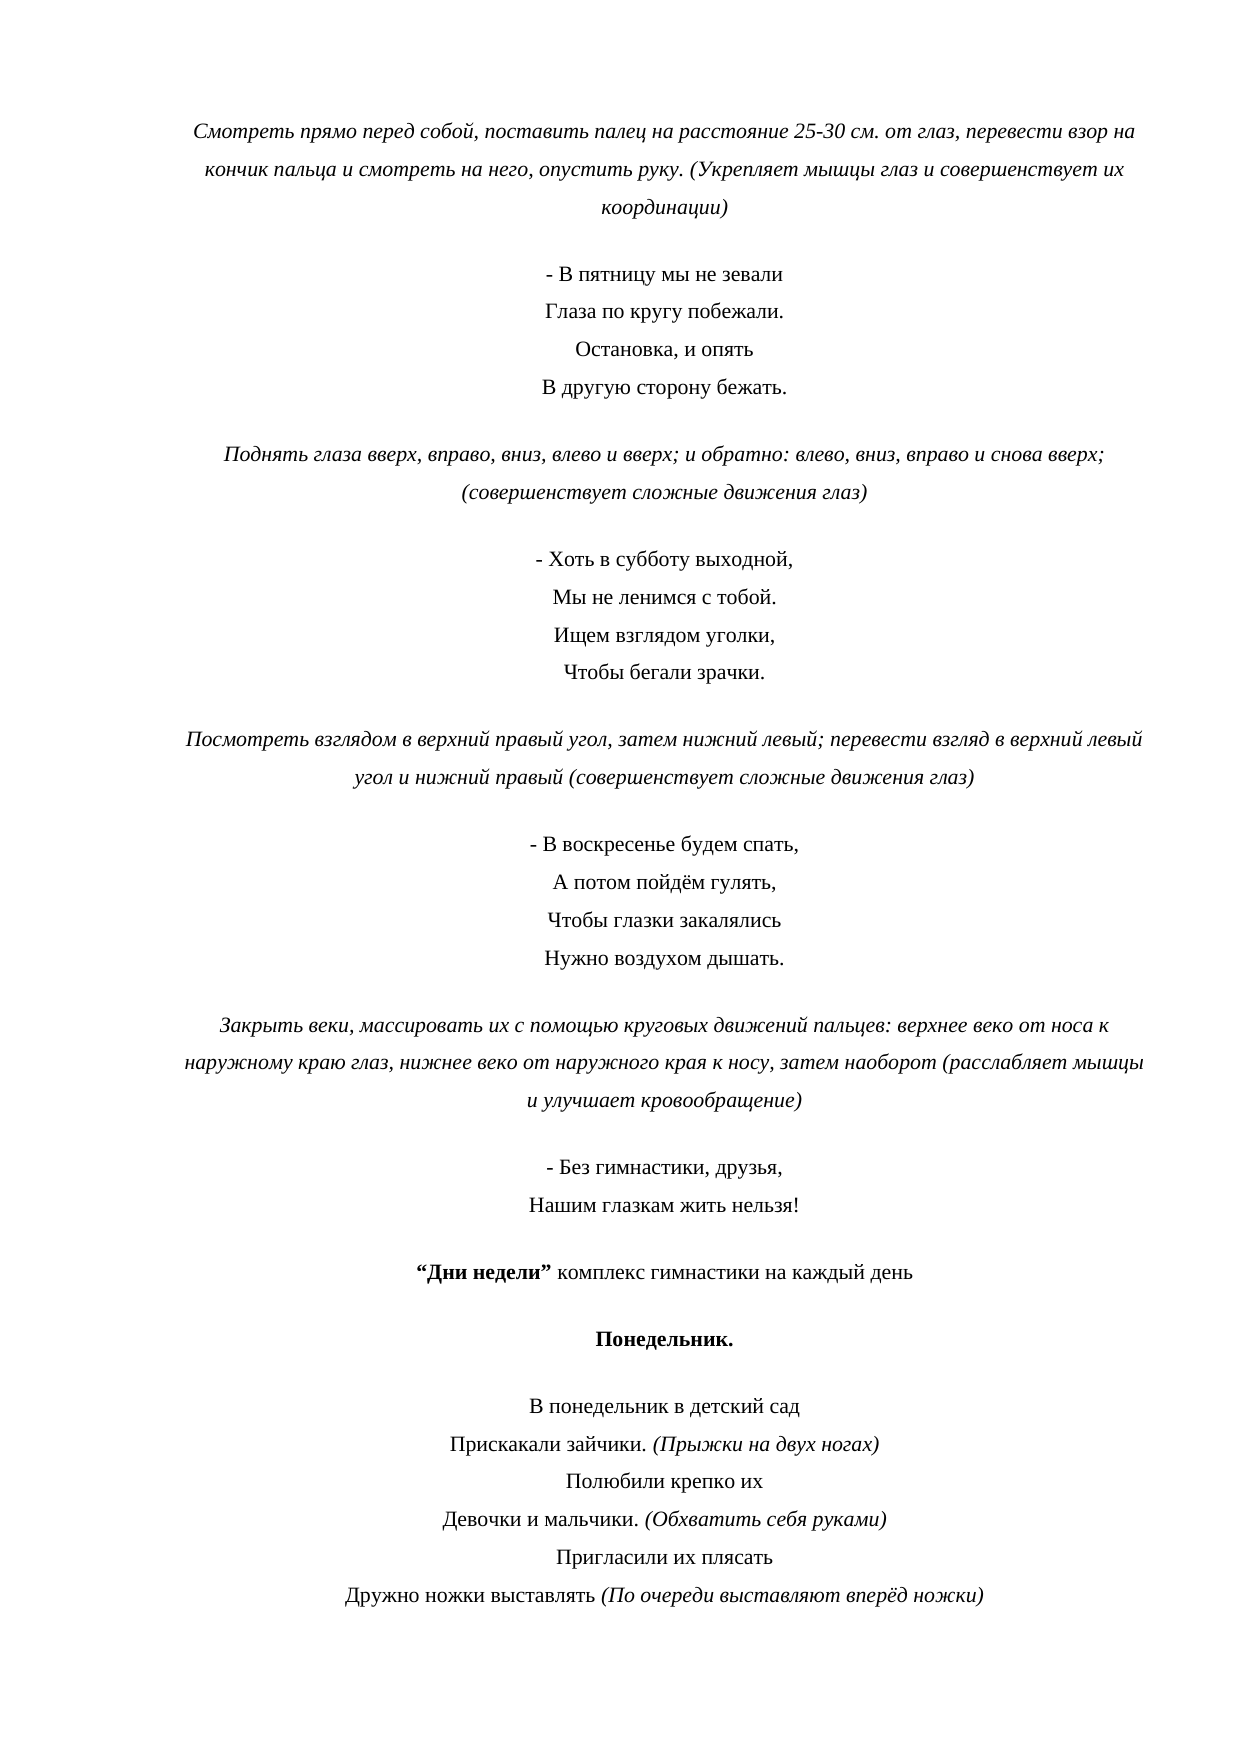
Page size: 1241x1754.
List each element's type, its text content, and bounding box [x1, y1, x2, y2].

text - Без гимнастики, друзья, Нашим глазкам жить нельзя! [177, 1154, 1152, 1217]
text - Хоть в субботу выходной, Мы не ленимся с тобой. Ищем взглядом уголки, Чтобы бегали зрачки. [177, 546, 1152, 684]
text - В пятницу мы не зевали Глаза по кругу побежали. Остановка, и опять В другую сторону бежать. [177, 261, 1152, 399]
text “Дни недели” комплекс гимнастики на каждый день [177, 1259, 1152, 1284]
text Посмотреть взглядом в верхний правый угол, затем нижний левый; перевести взгляд в верхний левый угол и нижний правый (совершенствует сложные движения глаз) [177, 726, 1152, 789]
text Смотреть прямо перед собой, поставить палец на расстояние 25-30 см. от глаз, перевести взор на кончик пальца и смотреть на него, опустить руку. (Укрепляет мышцы глаз и совершенствует их координации) [177, 118, 1152, 219]
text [177, 1393, 1152, 1607]
text Понедельник. [177, 1326, 1152, 1351]
text - В воскресенье будем спать, А потом пойдём гулять, Чтобы глазки закалялись Нужно воздухом дышать. [177, 831, 1152, 970]
text Поднять глаза вверх, вправо, вниз, влево и вверх; и обратно: влево, вниз, вправо и снова вверх; (совершенствует сложные движения глаз) [177, 441, 1152, 504]
text Закрыть веки, массировать их с помощью круговых движений пальцев: верхнее веко от носа к наружному краю глаз, нижнее веко от наружного края к носу, затем наоборот (расслабляет мышцы и улучшает кровообращение) [177, 1012, 1152, 1112]
